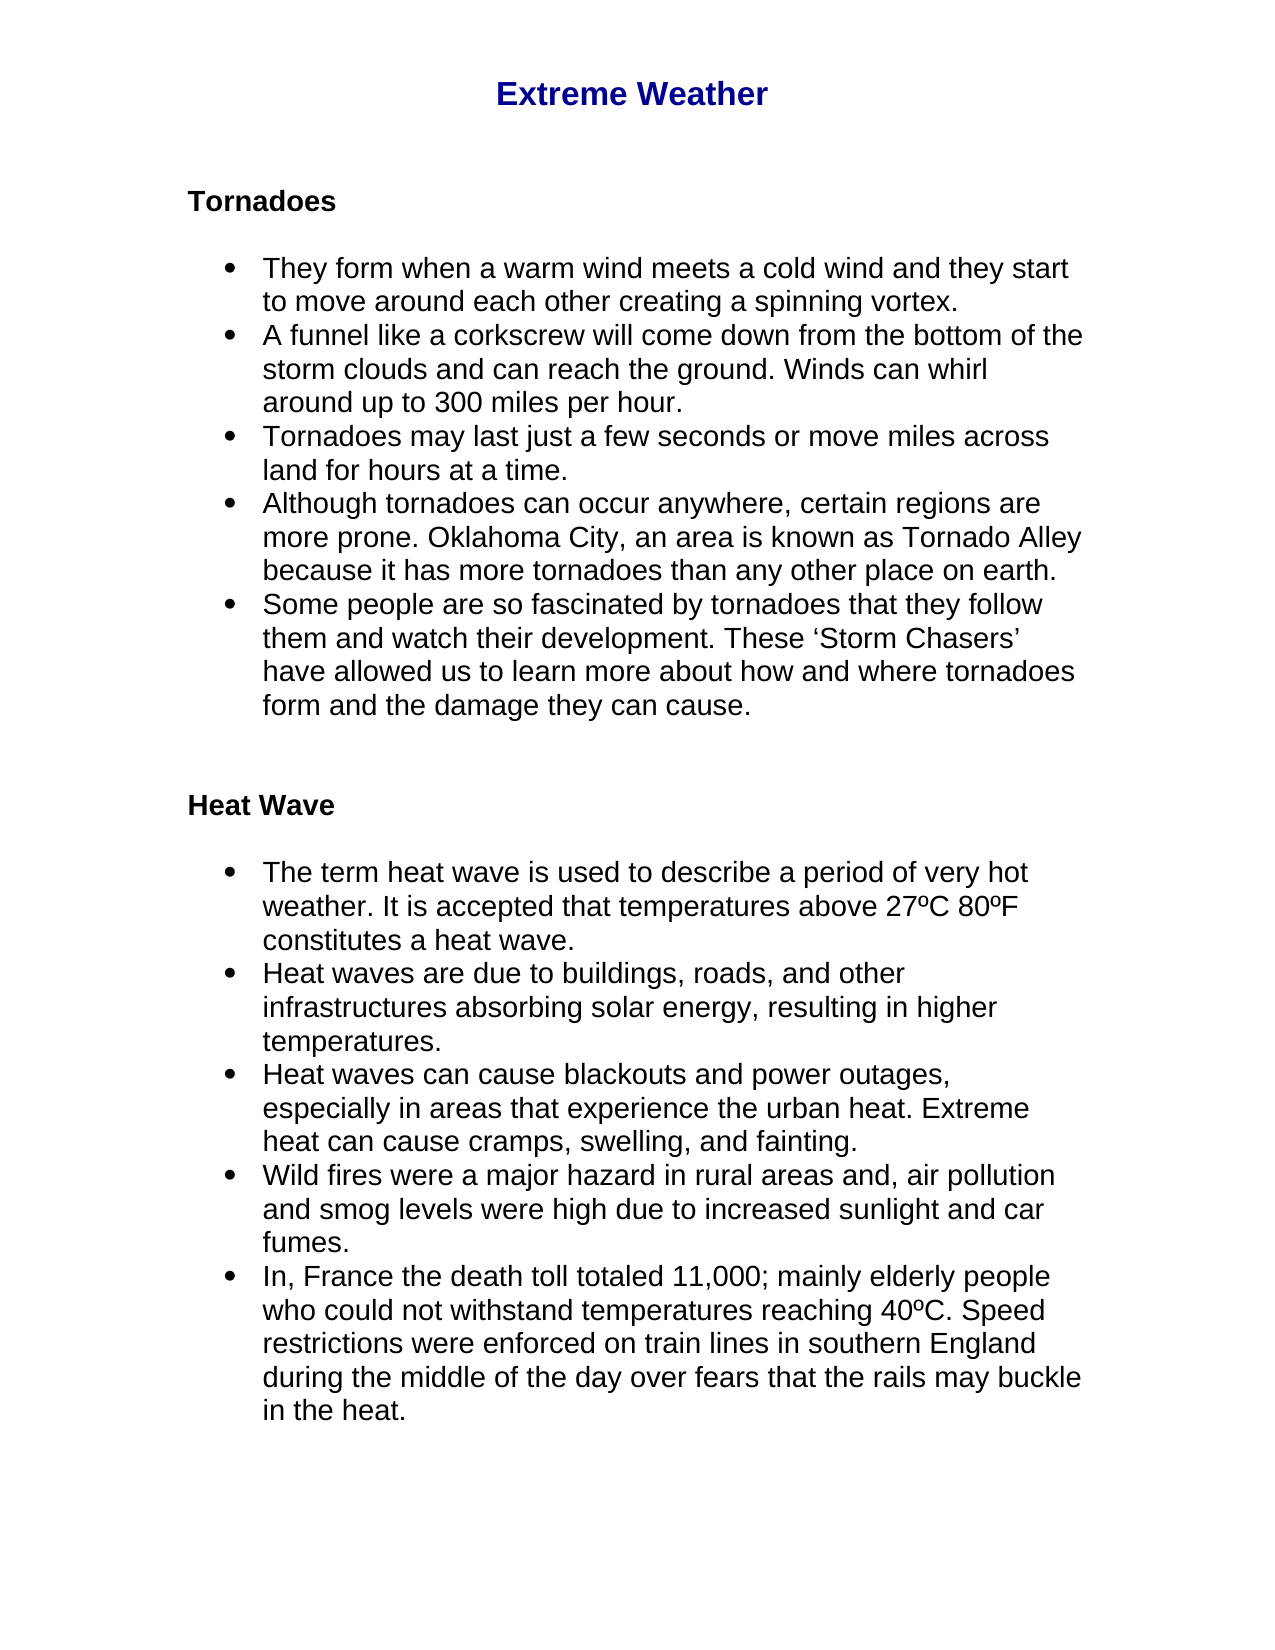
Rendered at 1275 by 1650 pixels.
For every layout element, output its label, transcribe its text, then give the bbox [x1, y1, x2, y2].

text Tornadoes [187, 183, 1087, 217]
list Tornadoes may last just a few seconds or move miles across land for hours at a time. [225, 419, 1087, 486]
list They form when a warm wind meets a cold wind and they start to move around each other creating a spinning vortex. [225, 251, 1087, 318]
list The term heat wave is used to describe a period of very hot weather. It is accepted that temperatures above 27ºC 80ºF constitutes a heat wave. [225, 855, 1087, 956]
text Heat Wave [187, 788, 1087, 822]
list Heat waves can cause blackouts and power outages, especially in areas that experience the urban heat. Extreme heat can cause cramps, swelling, and fainting. [225, 1057, 1087, 1158]
list Wild fires were a major hazard in rural areas and, air pollution and smog levels were high due to increased sunlight and car fumes. [225, 1158, 1087, 1259]
list Heat waves are due to buildings, roads, and other infrastructures absorbing solar energy, resulting in higher temperatures. [225, 956, 1087, 1057]
list Some people are so fascinated by tornadoes that they follow them and watch their development. These ‘Storm Chasers’ have allowed us to learn more about how and where tornadoes form and the damage they can cause. [225, 587, 1087, 721]
list Although tornadoes can occur anywhere, certain regions are more prone. Oklahoma City, an area is known as Tornado Alley because it has more tornadoes than any other place on earth. [225, 486, 1087, 587]
list A funnel like a corkscrew will come down from the bottom of the storm clouds and can reach the ground. Winds can whirl around up to 300 miles per hour. [225, 318, 1087, 419]
list In, France the death toll totaled 11,000; mainly elderly people who could not withstand temperatures reaching 40ºC. Speed restrictions were enforced on train lines in southern England during the middle of the day over fears that the rails may buckle in the heat. [225, 1259, 1087, 1427]
